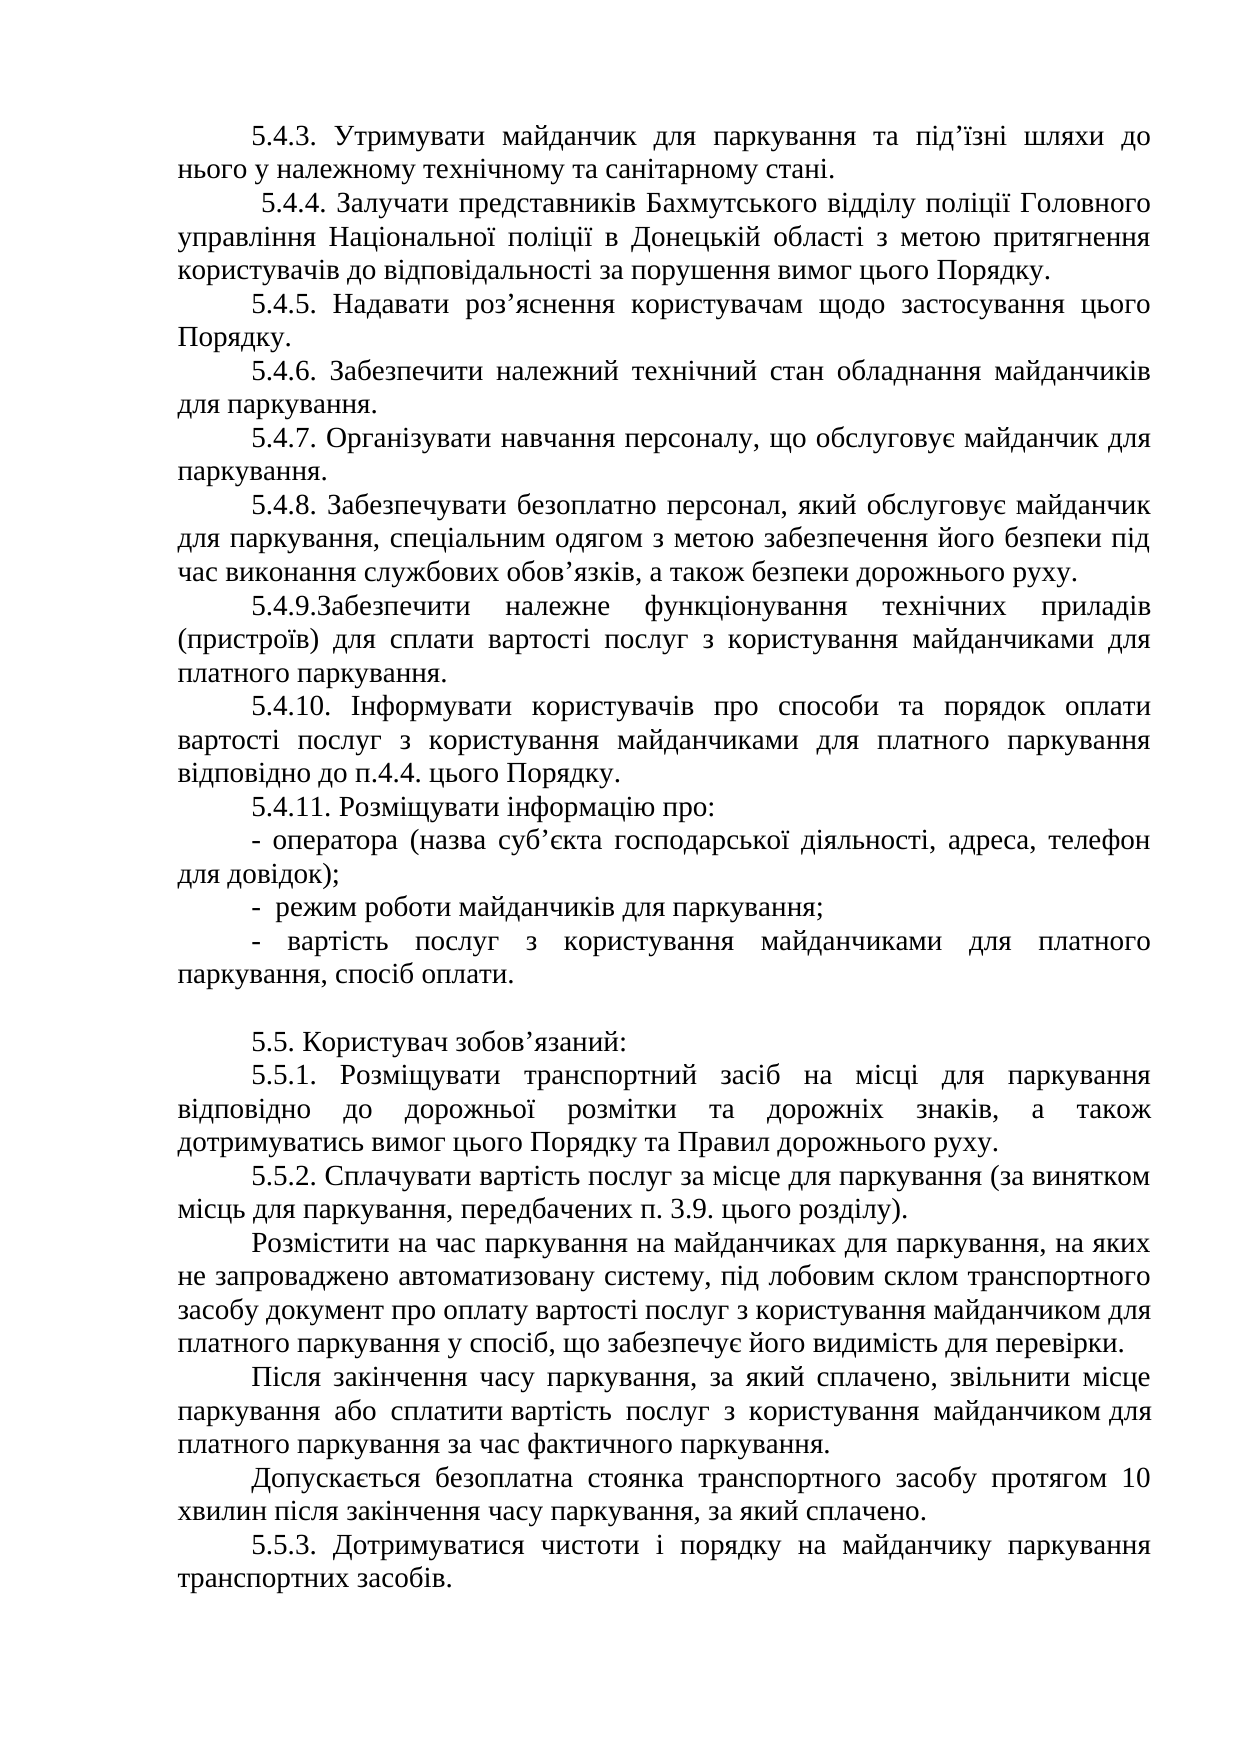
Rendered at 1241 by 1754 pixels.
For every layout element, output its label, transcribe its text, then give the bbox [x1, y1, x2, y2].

text - оператора (назва суб’єкта господарської діяльності, адреса, телефон для довідок); [177, 822, 1152, 889]
text - режим роботи майданчиків для паркування; [177, 889, 1152, 923]
text 5.4.3. Утримувати майданчик для паркування та під’їзні шляхи до нього у належному технічному та санітарному стані. [177, 118, 1152, 185]
text 5.5.1. Розміщувати транспортний засіб на місці для паркування відповідно до дорожньої розмітки та дорожніх знаків, а також дотримуватись вимог цього Порядку та Правил дорожнього руху. [177, 1057, 1152, 1158]
text 5.4.8. Забезпечувати безоплатно персонал, який обслуговує майданчик для паркування, спеціальним одягом з метою забезпечення його безпеки під час виконання службових обов’язків, а також безпеки дорожнього руху. [177, 487, 1152, 588]
text 5.4.4. Залучати представників Бахмутського відділу поліції Головного управління Національної поліції в Донецькій області з метою притягнення користувачів до відповідальності за порушення вимог цього Порядку. [177, 185, 1152, 286]
text 5.4.11. Розміщувати інформацію про: [177, 789, 1152, 822]
text - вартість послуг з користування майданчиками для платного паркування, спосіб оплати. [177, 923, 1152, 990]
text 5.4.5. Надавати роз’яснення користувачам щодо застосування цього Порядку. [177, 286, 1152, 353]
text Допускається безоплатна стоянка транспортного засобу протягом 10 хвилин після закінчення часу паркування, за який сплачено. [177, 1460, 1152, 1527]
text 5.5.2. Сплачувати вартість послуг за місце для паркування (за винятком місць для паркування, передбачених п. 3.9. цього розділу). [177, 1158, 1152, 1225]
text Розмістити на час паркування на майданчиках для паркування, на яких не запроваджено автоматизовану систему, під лобовим склом транспортного засобу документ про оплату вартості послуг з користування майданчиком для платного паркування у спосіб, що забезпечує його видимість для перевірки. [177, 1225, 1152, 1359]
text Після закінчення часу паркування, за який сплачено, звільнити місце паркування або сплатити вартість послуг з користування майданчиком для платного паркування за час фактичного паркування. [177, 1359, 1152, 1460]
text 5.4.7. Організувати навчання персоналу, що обслуговує майданчик для паркування. [177, 420, 1152, 487]
text 5.5.3. Дотримуватися чистоти і порядку на майданчику паркування транспортних засобів. [177, 1527, 1152, 1594]
text 5.5. Користувач зобов’язаний: [177, 1024, 1152, 1057]
text 5.4.9.Забезпечити належне функціонування технічних приладів (пристроїв) для сплати вартості послуг з користування майданчиками для платного паркування. [177, 588, 1152, 688]
text 5.4.10. Інформувати користувачів про способи та порядок оплати вартості послуг з користування майданчиками для платного паркування відповідно до п.4.4. цього Порядку. [177, 688, 1152, 789]
text 5.4.6. Забезпечити належний технічний стан обладнання майданчиків для паркування. [177, 353, 1152, 420]
